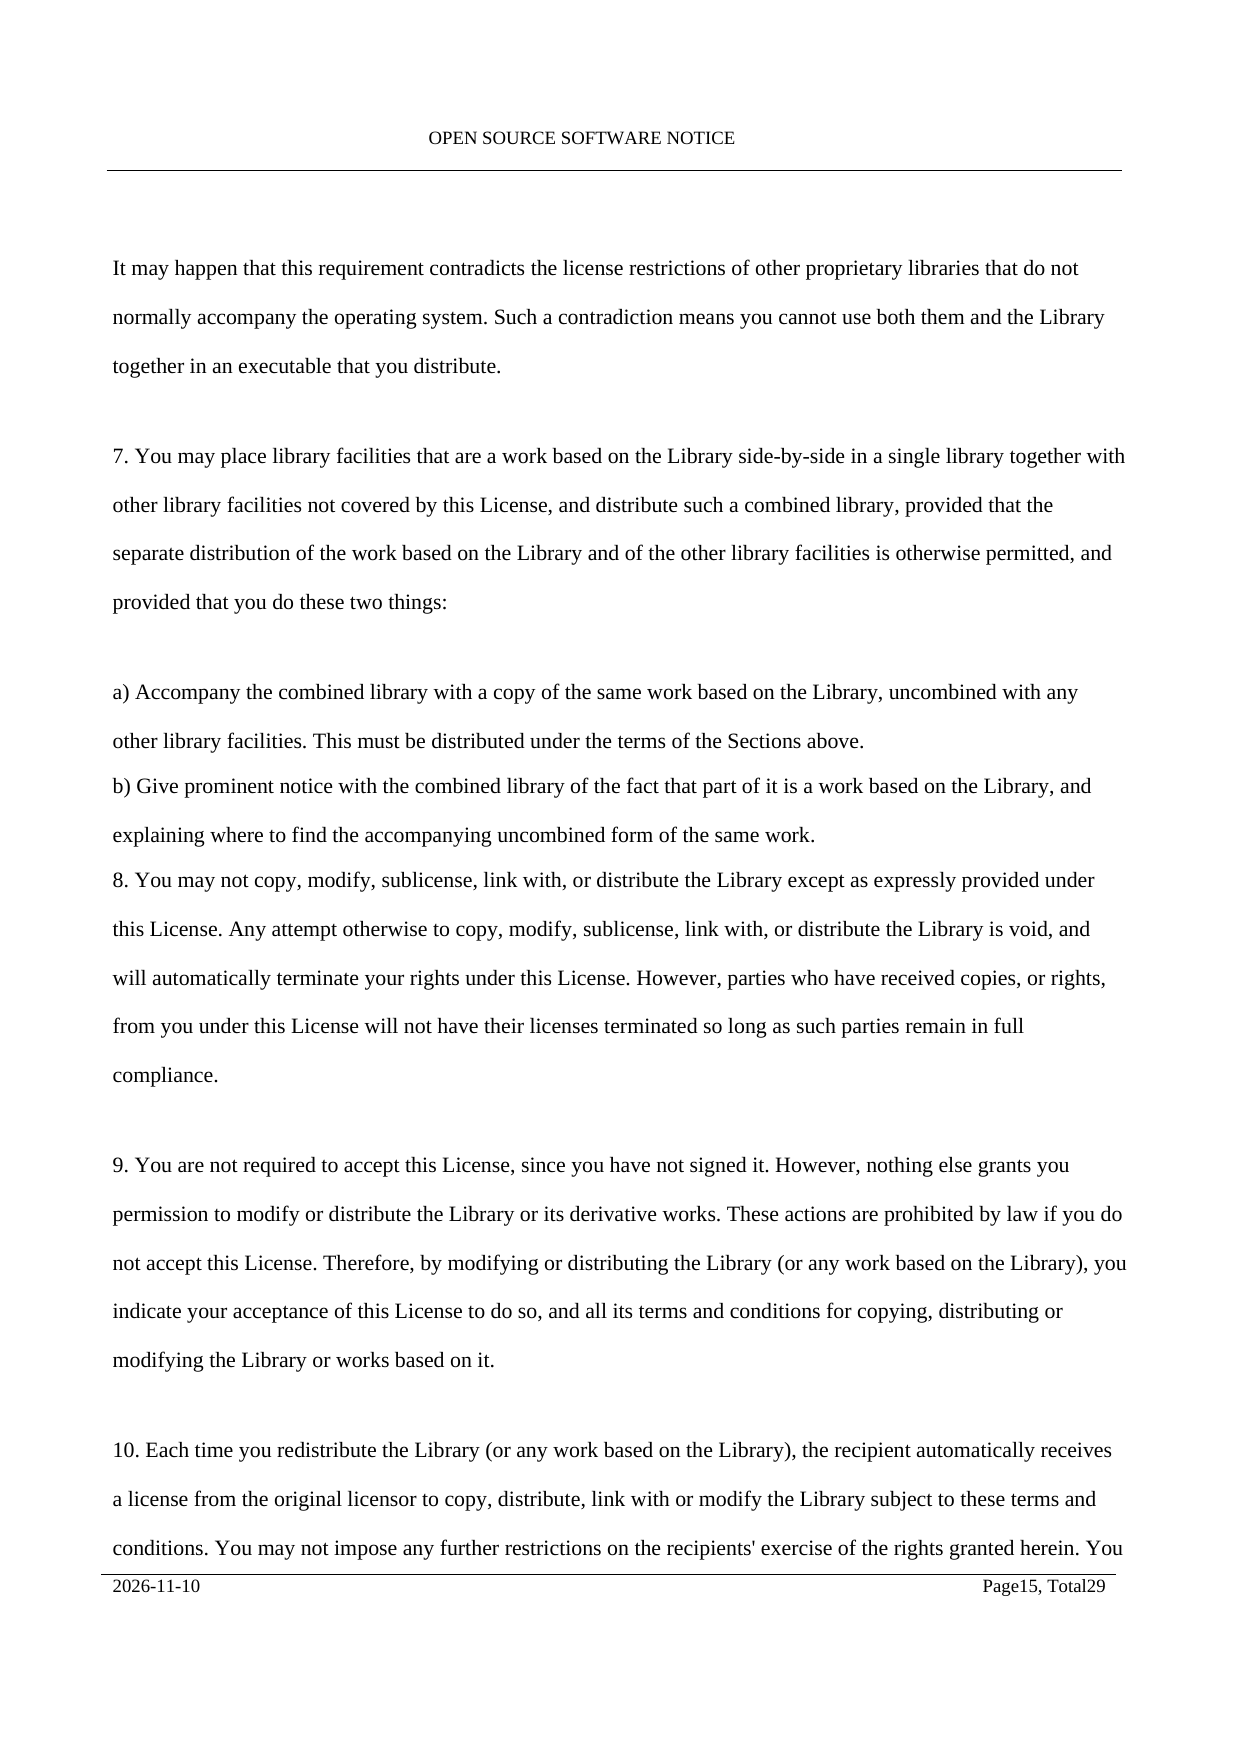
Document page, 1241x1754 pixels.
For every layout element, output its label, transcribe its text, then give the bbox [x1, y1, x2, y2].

text 9. You are not required to accept this License, since you have not signed it. However, nothing else grants you permission to modify or distribute the Library or its derivative works. These actions are prohibited by law if you do not accept this License. Therefore, by modifying or distributing the Library (or any work based on the Library), you indicate your acceptance of this License to do so, and all its terms and conditions for copying, distributing or modifying the Library or works based on it. [112, 1148, 1128, 1376]
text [112, 1434, 1128, 1564]
text b) Give prominent notice with the combined library of the fact that part of it is a work based on the Library, and explaining where to find the accompanying uncombined form of the same work. [112, 769, 1128, 851]
text It may happen that this requirement contradicts the license restrictions of other proprietary libraries that do not normally accompany the operating system. Such a contradiction means you cannot use both them and the Library together in an executable that you distribute. [112, 251, 1128, 381]
text 8. You may not copy, modify, sublicense, link with, or distribute the Library except as expressly provided under this License. Any attempt otherwise to copy, modify, sublicense, link with, or distribute the Library is void, and will automatically terminate your rights under this License. However, parties who have received copies, or rights, from you under this License will not have their licenses terminated so long as such parties remain in full compliance. [112, 863, 1128, 1091]
text a) Accompany the combined library with a copy of the same work based on the Library, uncombined with any other library facilities. This must be distributed under the terms of the Sections above. [112, 676, 1128, 757]
text 7. You may place library facilities that are a work based on the Library side-by-side in a single library together with other library facilities not covered by this License, and distribute such a combined library, provided that the separate distribution of the work based on the Library and of the other library facilities is otherwise permitted, and provided that you do these two things: [112, 439, 1128, 618]
